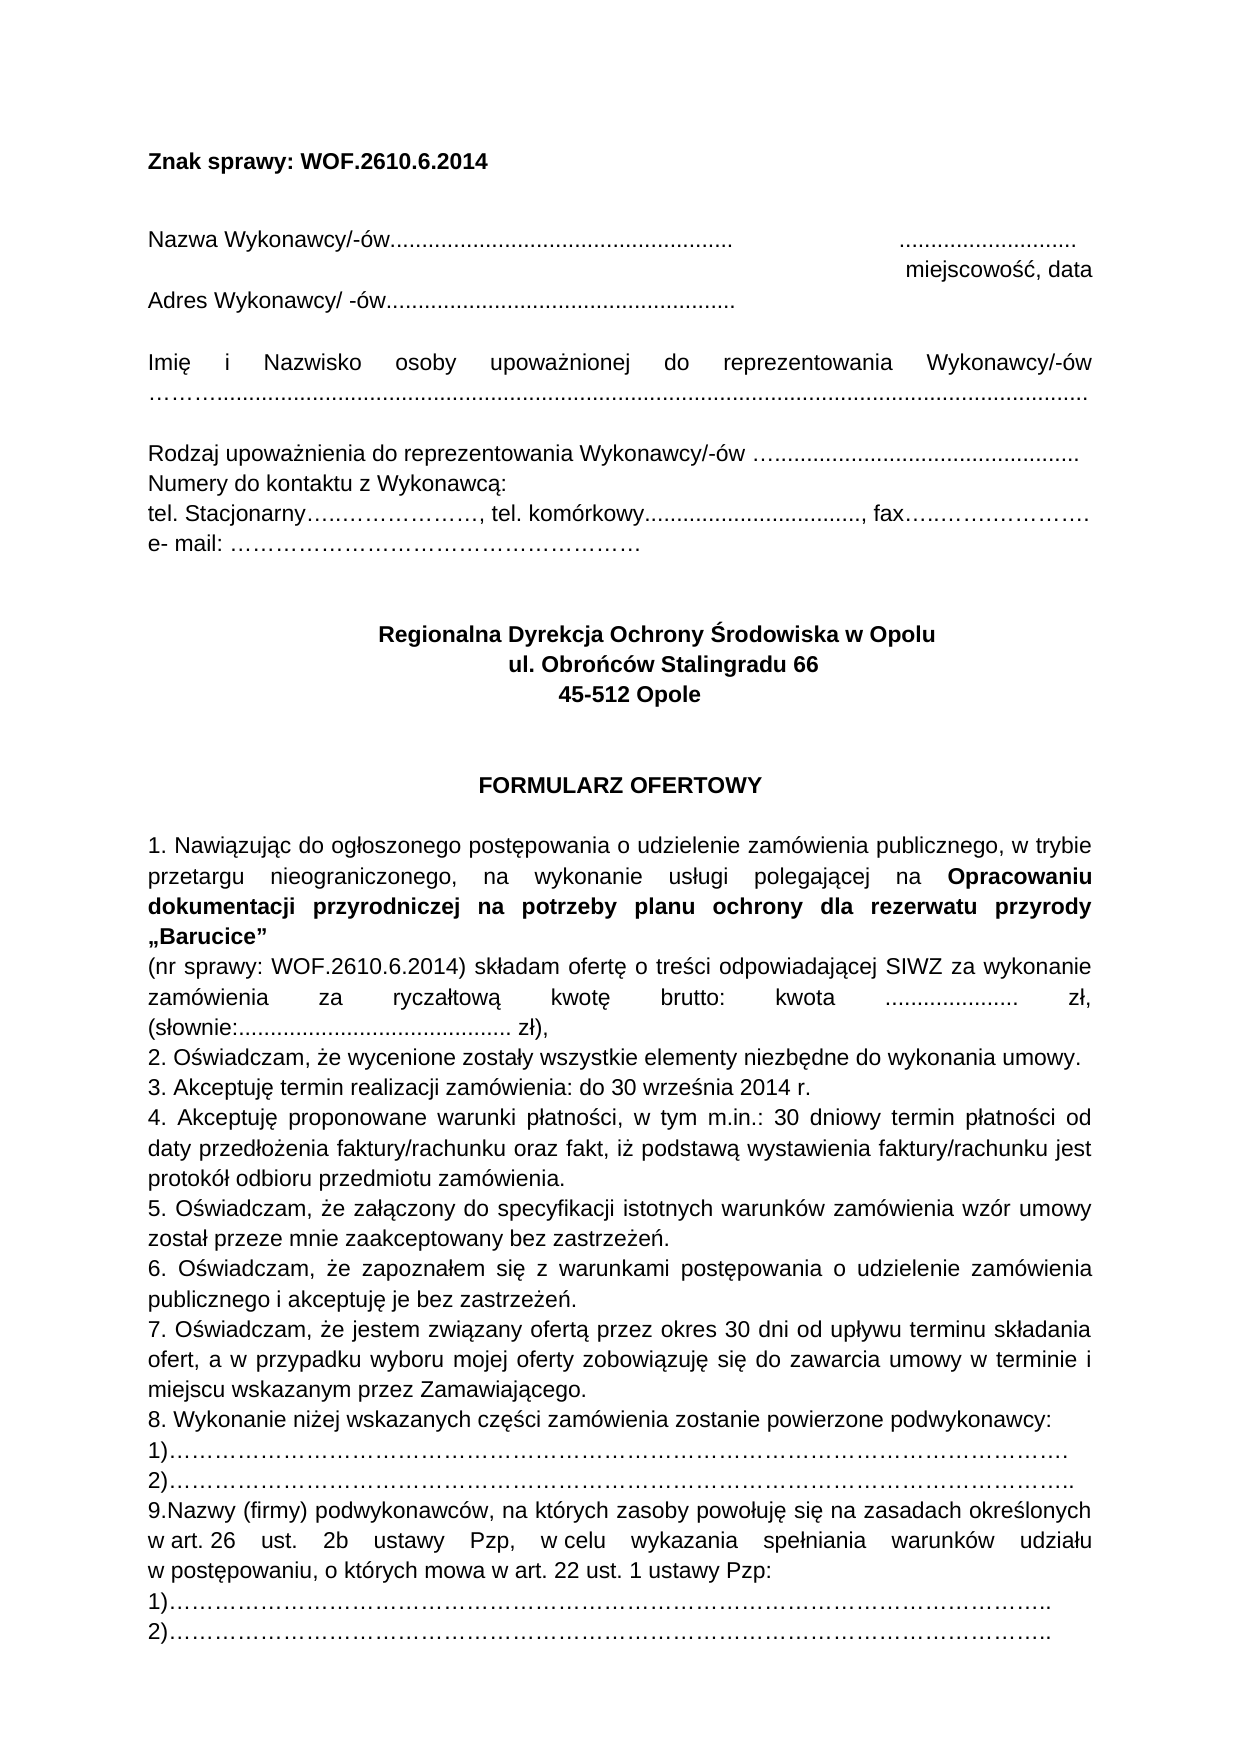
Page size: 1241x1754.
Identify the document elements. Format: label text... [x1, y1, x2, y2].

text ul. Obrońców Stalingradu 66 [148, 651, 1092, 677]
text Regionalna Dyrekcja Ochrony Środowiska w Opolu [148, 621, 1092, 647]
text 7. Oświadczam, że jestem związany ofertą przez okres 30 dni od upływu terminu składania ofert, a w przypadku wyboru mojej oferty zobowiązuję się do zawarcia umowy w terminie i miejscu wskazanym przez Zamawiającego. [148, 1316, 1092, 1402]
text (nr sprawy: WOF.2610.6.2014) składam ofertę o treści odpowiadającej SIWZ za wykonanie zamówienia za ryczałtową kwotę brutto: kwota ..................... zł, (słownie:........................................... zł), [148, 953, 1092, 1040]
text 1)…………………………………………………………………………………………………….. [148, 1588, 1092, 1614]
text 2)…………………………………………………………………………………………………….. [148, 1618, 1092, 1644]
text Znak sprawy: WOF.2610.6.2014 [148, 148, 1092, 174]
text tel. Stacjonarny…..………………, tel. komórkowy.................................., fax…..…….…………. [148, 500, 1092, 526]
text Imię i Nazwisko osoby upoważnionej do reprezentowania Wykonawcy/-ów ………......................................................................................................................................... [148, 349, 1092, 406]
text 5. Oświadczam, że załączony do specyfikacji istotnych warunków zamówienia wzór umowy został przeze mnie zaakceptowany bez zastrzeżeń. [148, 1195, 1092, 1251]
text 8. Wykonanie niżej wskazanych części zamówienia zostanie powierzone podwykonawcy: [148, 1406, 1092, 1433]
text miejscowość, data [148, 256, 1092, 283]
text 4. Akceptuję proponowane warunki płatności, w tym m.in.: 30 dniowy termin płatności od daty przedłożenia faktury/rachunku oraz fakt, iż podstawą wystawienia faktury/rachunku jest protokół odbioru przedmiotu zamówienia. [148, 1104, 1092, 1191]
text Nazwa Wykonawcy/-ów...................................................... ............................ [148, 226, 1092, 253]
text e- mail: ……………………………………………… [148, 530, 1092, 557]
text 2. Oświadczam, że wycenione zostały wszystkie elementy niezbędne do wykonania umowy. [148, 1044, 1092, 1070]
text 1)………………………………………………………………………………………………………. [148, 1437, 1092, 1463]
text 6. Oświadczam, że zapoznałem się z warunkami postępowania o udzielenie zamówienia publicznego i akceptuję je bez zastrzeżeń. [148, 1255, 1092, 1312]
text Numery do kontaktu z Wykonawcą: [148, 470, 1092, 496]
text 45-512 Opole [148, 681, 1092, 708]
text Rodzaj upoważnienia do reprezentowania Wykonawcy/-ów …................................................ [148, 440, 1092, 466]
text FORMULARZ OFERTOWY [148, 772, 1092, 798]
text 9.Nazwy (firmy) podwykonawców, na których zasoby powołuję się na zasadach określonych w art. 26 ust. 2b ustawy Pzp, w celu wykazania spełniania warunków udziału w postępowaniu, o których mowa w art. 22 ust. 1 ustawy Pzp: [148, 1497, 1092, 1584]
text 2)……………………………………………………………………………………………………….. [148, 1467, 1092, 1493]
text 1. Nawiązując do ogłoszonego postępowania o udzielenie zamówienia publicznego, w trybie przetargu nieograniczonego, na wykonanie usługi polegającej na Opracowaniu dokumentacji przyrodniczej na potrzeby planu ochrony dla rezerwatu przyrody „Barucice” [148, 832, 1092, 949]
text Adres Wykonawcy/ -ów....................................................... [148, 287, 1092, 313]
text 3. Akceptuję termin realizacji zamówienia: do 30 września 2014 r. [148, 1074, 1092, 1100]
